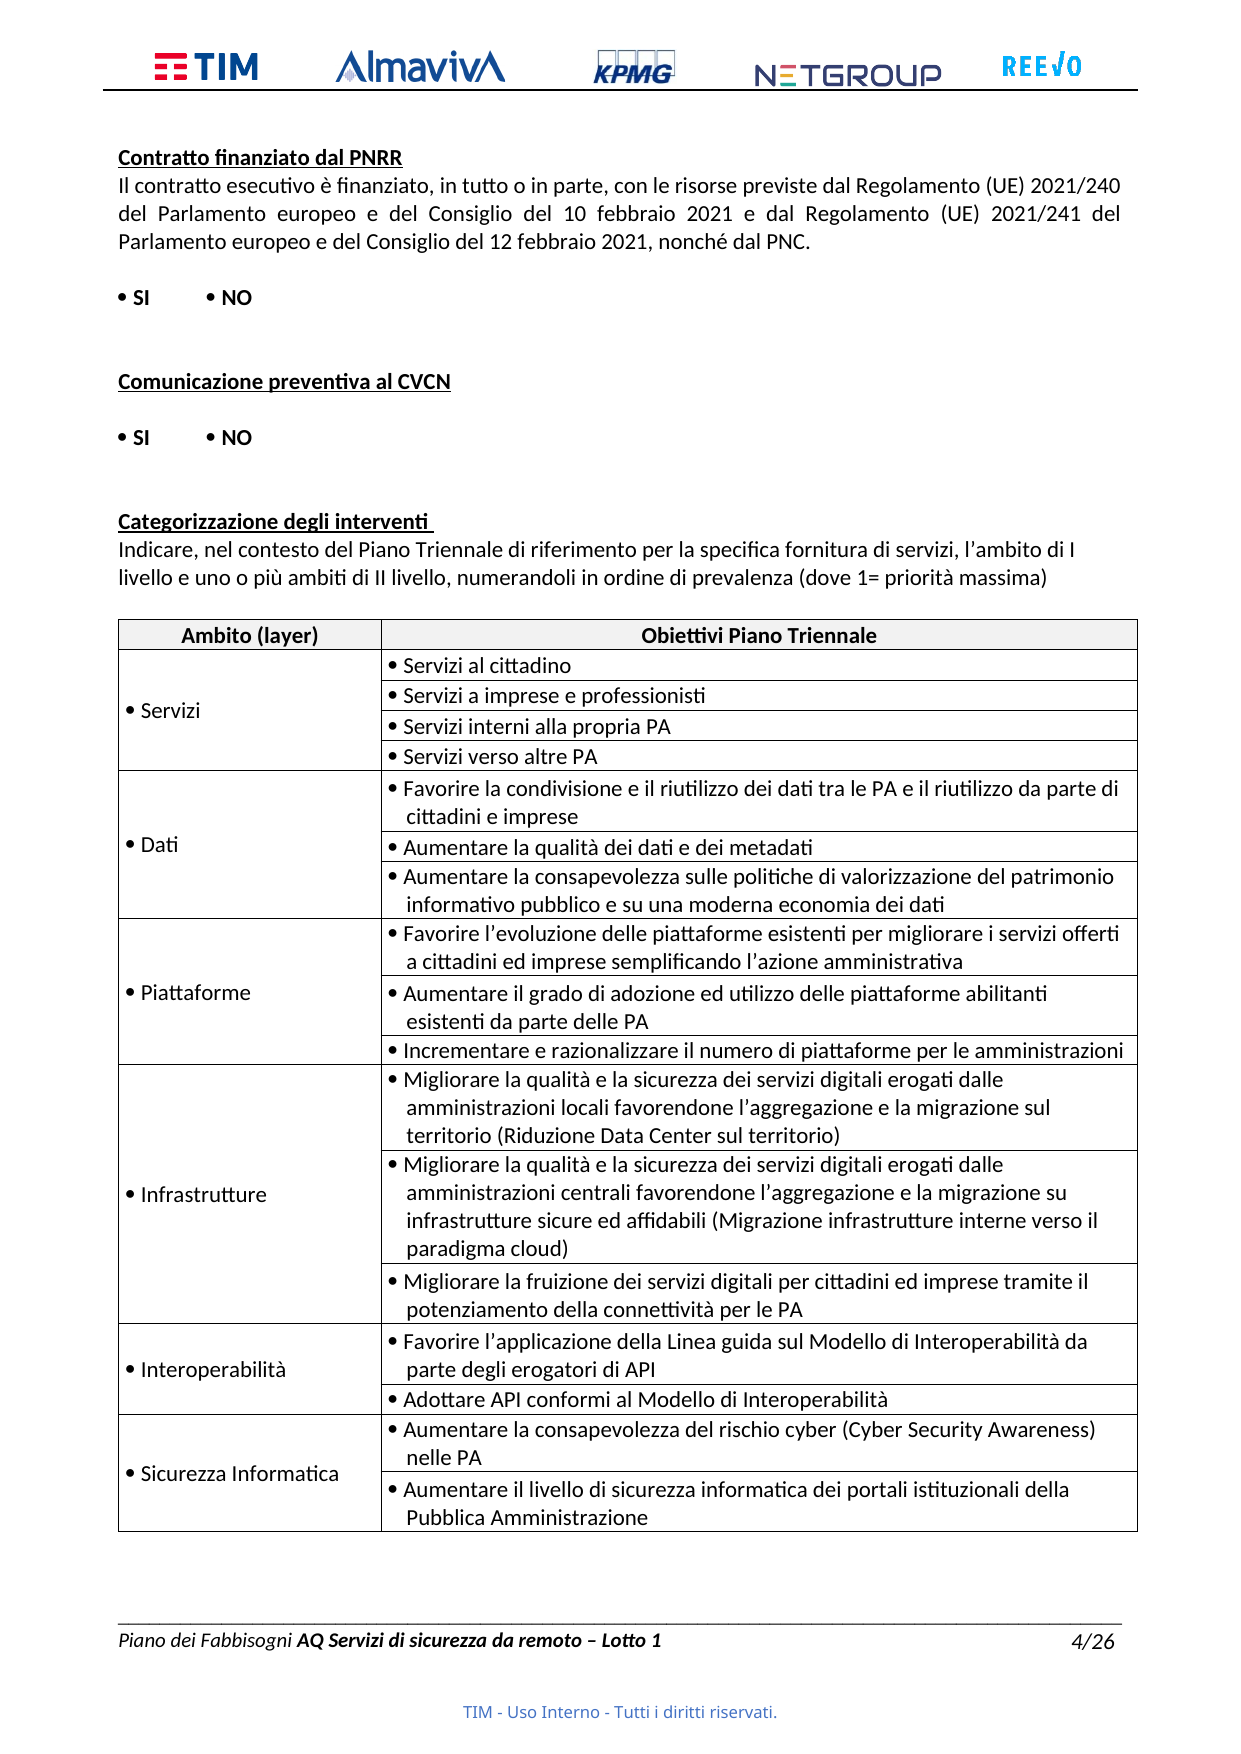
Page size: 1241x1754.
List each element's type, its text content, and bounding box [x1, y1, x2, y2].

table_header Obiettivi Piano Triennale [382, 620, 1137, 649]
table_cell Aumentare la consapevolezza sulle politiche di valorizzazione del patrimonio informativo pubblico e su una moderna economia dei dati [382, 862, 1137, 918]
picture [335, 50, 506, 82]
table_cell Migliorare la fruizione dei servizi digitali per cittadini ed imprese tramite il potenziamento della connettività per le PA [382, 1264, 1137, 1323]
table_cell Interoperabilità [119, 1324, 381, 1414]
table_cell Servizi verso altre PA [382, 741, 1137, 770]
text SI NO [118, 423, 1122, 451]
table_cell Servizi al cittadino [382, 650, 1137, 679]
table_cell Sicurezza Informatica [119, 1415, 381, 1531]
table_cell Servizi a imprese e professionisti [382, 681, 1137, 710]
table_cell Aumentare la consapevolezza del rischio cyber (Cyber Security Awareness) nelle PA [382, 1415, 1137, 1471]
table_cell Servizi [119, 650, 381, 770]
table_cell Aumentare il grado di adozione ed utilizzo delle piattaforme abilitanti esistenti da parte delle PA [382, 976, 1137, 1035]
text Comunicazione preventiva al CVCN [118, 367, 1122, 395]
table_cell Dati [119, 771, 381, 918]
picture [592, 49, 677, 84]
picture [154, 53, 258, 80]
table_cell Aumentare il livello di sicurezza informatica dei portali istituzionali della Pubblica Amministrazione [382, 1472, 1137, 1531]
table_cell Favorire l’evoluzione delle piattaforme esistenti per migliorare i servizi offerti a cittadini ed imprese semplificando l’azione amministrativa [382, 919, 1137, 975]
text Categorizzazione degli interventi [118, 507, 1122, 535]
text Contratto finanziato dal PNRR [118, 143, 1122, 171]
table_cell Infrastrutture [119, 1065, 381, 1323]
table_cell Incrementare e razionalizzare il numero di piattaforme per le amministrazioni [382, 1036, 1137, 1064]
table_cell Favorire l’applicazione della Linea guida sul Modello di Interoperabilità da parte degli erogatori di API [382, 1324, 1137, 1383]
picture [994, 44, 1092, 89]
text Indicare, nel contesto del Piano Triennale di riferimento per la specifica fornitura di servizi, l’ambito di I livello e uno o più ambiti di II livello, numerandoli in ordine di prevalenza (dove 1= priorità massima) [118, 535, 1122, 591]
table_cell Piattaforme [119, 919, 381, 1064]
text SI NO [118, 283, 1122, 311]
text Il contratto esecutivo è finanziato, in tutto o in parte, con le risorse previste dal Regolamento (UE) 2021/240 del Parlamento europeo e del Consiglio del 10 febbraio 2021 e dal Regolamento (UE) 2021/241 del Parlamento europeo e del Consiglio del 12 febbraio 2021, nonché dal PNC. [118, 171, 1122, 255]
table_cell Servizi interni alla propria PA [382, 711, 1137, 740]
table_header Ambito (layer) [119, 620, 381, 649]
table_cell Migliorare la qualità e la sicurezza dei servizi digitali erogati dalle amministrazioni locali favorendone l’aggregazione e la migrazione sul territorio (Riduzione Data Center sul territorio) [382, 1065, 1137, 1149]
table_cell Aumentare la qualità dei dati e dei metadati [382, 832, 1137, 861]
picture [753, 64, 944, 89]
table_cell Adottare API conformi al Modello di Interoperabilità [382, 1385, 1137, 1414]
table_cell Favorire la condivisione e il riutilizzo dei dati tra le PA e il riutilizzo da parte di cittadini e imprese [382, 771, 1137, 831]
table_cell Migliorare la qualità e la sicurezza dei servizi digitali erogati dalle amministrazioni centrali favorendone l’aggregazione e la migrazione su infrastrutture sicure ed affidabili (Migrazione infrastrutture interne verso il paradigma cloud) [382, 1151, 1137, 1263]
